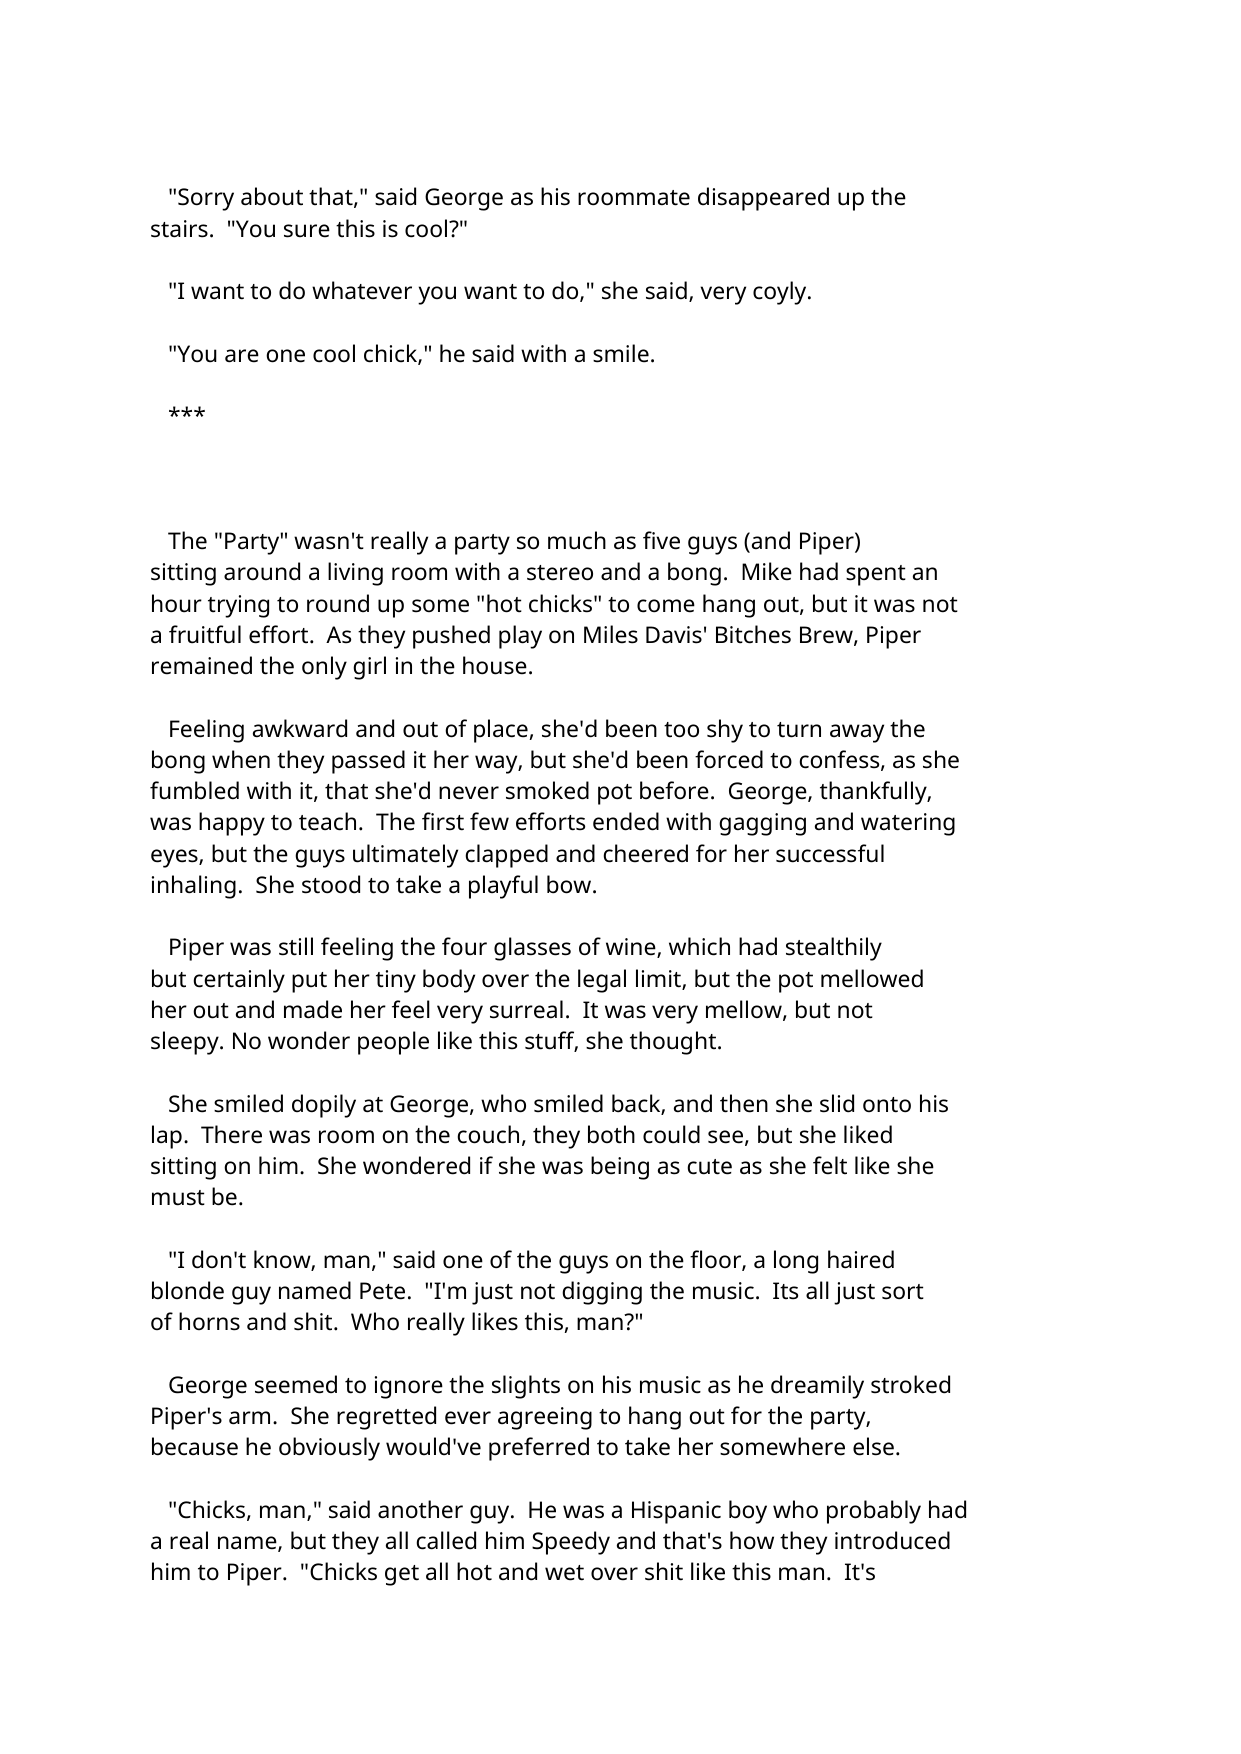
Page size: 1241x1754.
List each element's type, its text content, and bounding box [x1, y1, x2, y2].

text lap. There was room on the couch, they both could see, but she liked [150, 1119, 1090, 1150]
text must be. [150, 1181, 1090, 1212]
text "I want to do whatever you want to do," she said, very coyly. [150, 275, 1090, 306]
text bong when they passed it her way, but she'd been forced to confess, as she [150, 744, 1090, 775]
text sitting on him. She wondered if she was being as cute as she felt like she [150, 1150, 1090, 1181]
text stairs. "You sure this is cool?" [150, 212, 1090, 244]
text Feeling awkward and out of place, she'd been too shy to turn away the [150, 712, 1090, 744]
text remained the only girl in the house. [150, 650, 1090, 681]
text was happy to teach. The first few efforts ended with gagging and watering [150, 806, 1090, 837]
text "You are one cool chick," he said with a smile. [150, 337, 1090, 369]
text "I don't know, man," said one of the guys on the floor, a long haired [150, 1244, 1090, 1275]
text "Chicks, man," said another guy. He was a Hispanic boy who probably had [150, 1494, 1090, 1525]
text inhaling. She stood to take a playful bow. [150, 869, 1090, 900]
text sleepy. No wonder people like this stuff, she thought. [150, 1025, 1090, 1056]
text because he obviously would've preferred to take her somewhere else. [150, 1431, 1090, 1462]
text eyes, but the guys ultimately clapped and cheered for her successful [150, 837, 1090, 869]
text The "Party" wasn't really a party so much as five guys (and Piper) [150, 525, 1090, 556]
text of horns and shit. Who really likes this, man?" [150, 1306, 1090, 1337]
text fumbled with it, that she'd never smoked pot before. George, thankfully, [150, 775, 1090, 806]
text a fruitful effort. As they pushed play on Miles Davis' Bitches Brew, Piper [150, 619, 1090, 650]
text blonde guy named Pete. "I'm just not digging the music. Its all just sort [150, 1275, 1090, 1306]
text a real name, but they all called him Speedy and that's how they introduced [150, 1525, 1090, 1556]
text George seemed to ignore the slights on his music as he dreamily stroked [150, 1369, 1090, 1400]
text hour trying to round up some "hot chicks" to come hang out, but it was not [150, 587, 1090, 619]
text "Sorry about that," said George as his roommate disappeared up the [150, 181, 1090, 212]
text Piper was still feeling the four glasses of wine, which had stealthily [150, 931, 1090, 962]
text but certainly put her tiny body over the legal limit, but the pot mellowed [150, 962, 1090, 994]
text sitting around a living room with a stereo and a bong. Mike had spent an [150, 556, 1090, 587]
text *** [150, 400, 1090, 431]
text She smiled dopily at George, who smiled back, and then she slid onto his [150, 1087, 1090, 1119]
text Piper's arm. She regretted ever agreeing to hang out for the party, [150, 1400, 1090, 1431]
text her out and made her feel very surreal. It was very mellow, but not [150, 994, 1090, 1025]
text him to Piper. "Chicks get all hot and wet over shit like this man. It's [150, 1556, 1090, 1587]
